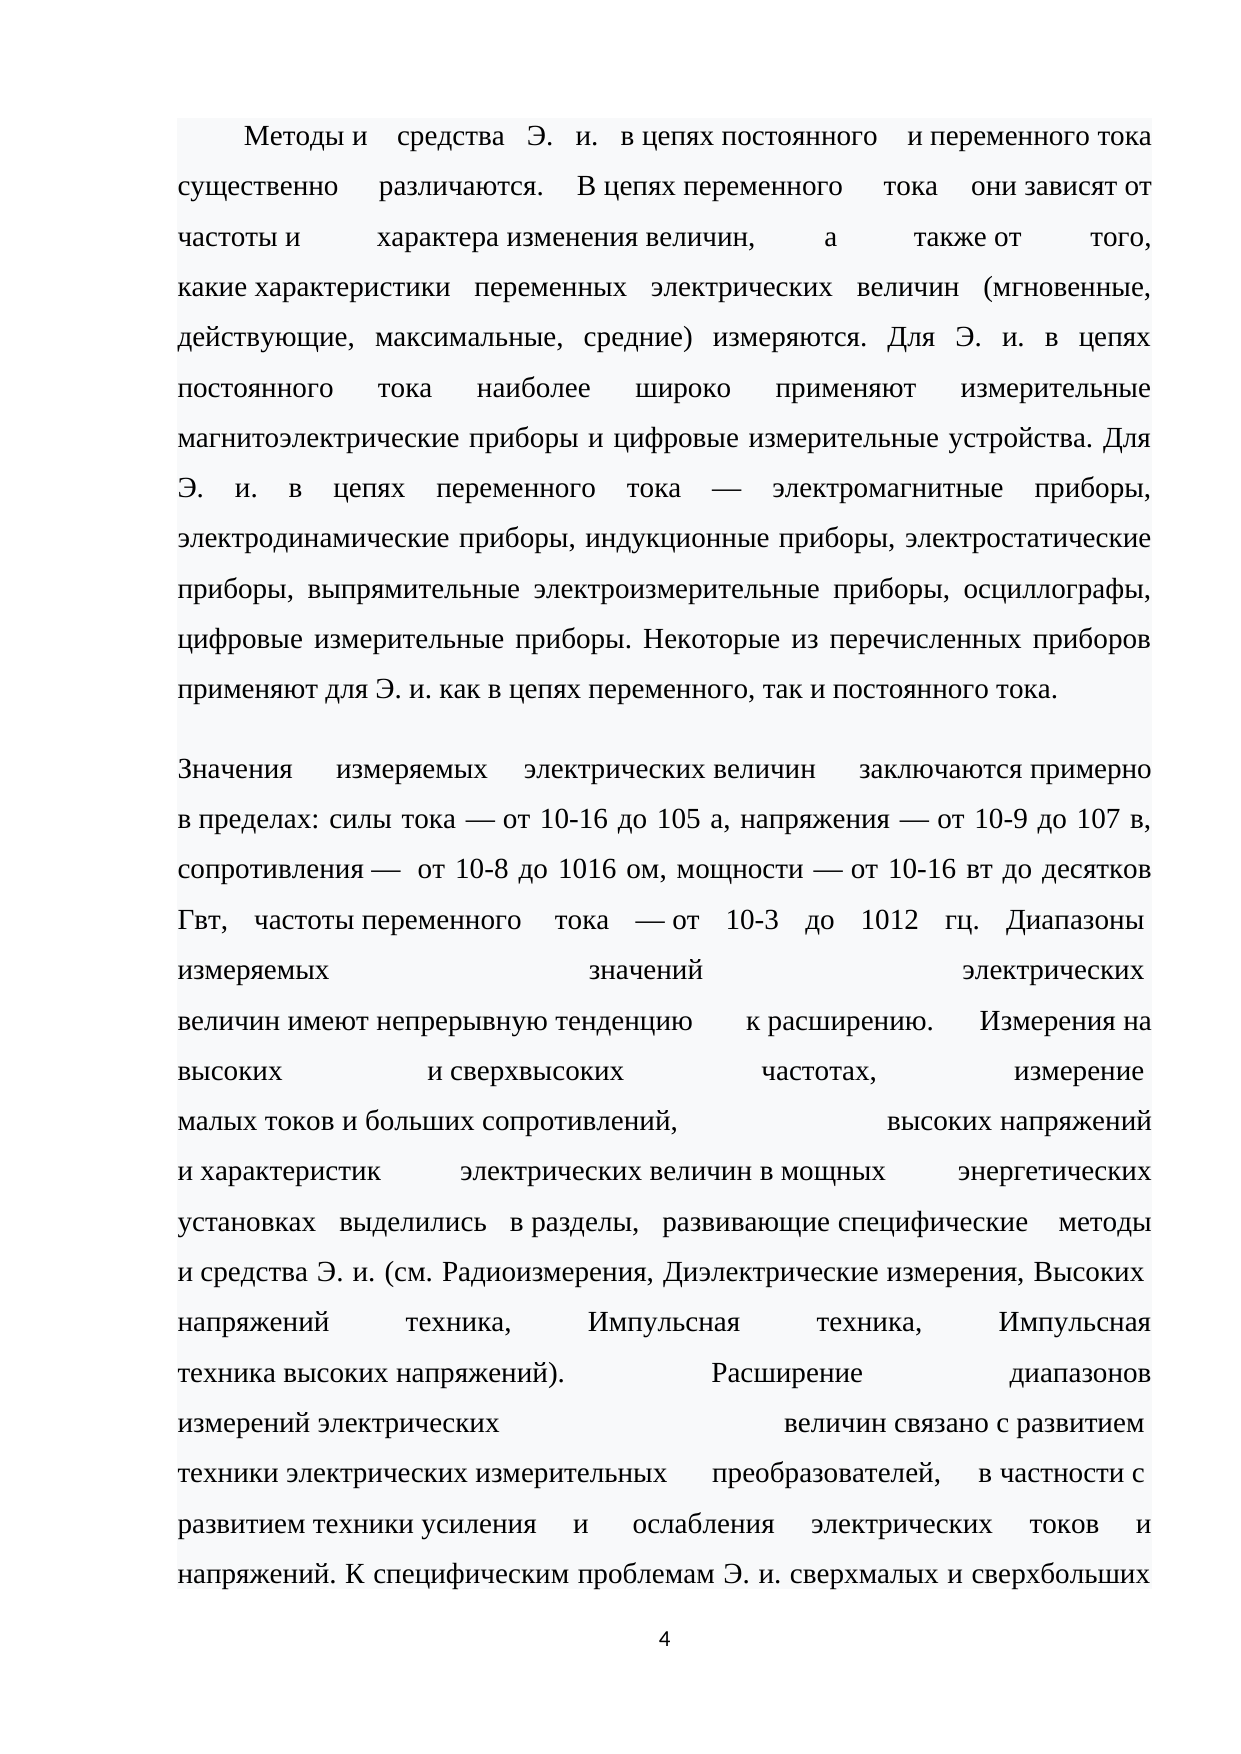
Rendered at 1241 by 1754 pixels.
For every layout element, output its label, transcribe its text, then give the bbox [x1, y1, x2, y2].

text Методы и средства Э. и. в цепях постоянного и переменного тока существенно различаются. В цепях переменного тока они зависят от частоты и характера изменения величин, а также от того, какие характеристики переменных электрических величин (мгновенные, действующие, максимальные, средние) измеряются. Для Э. и. в цепях постоянного тока наиболее широко применяют измерительные магнитоэлектрические приборы и цифровые измерительные устройства. Для Э. и. в цепях переменного тока — электромагнитные приборы, электродинамические приборы, индукционные приборы, электростатические приборы, выпрямительные электроизмерительные приборы, осциллографы, цифровые измерительные приборы. Некоторые из перечисленных приборов применяют для Э. и. как в цепях переменного, так и постоянного тока. [177, 118, 1152, 705]
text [177, 751, 1152, 1589]
